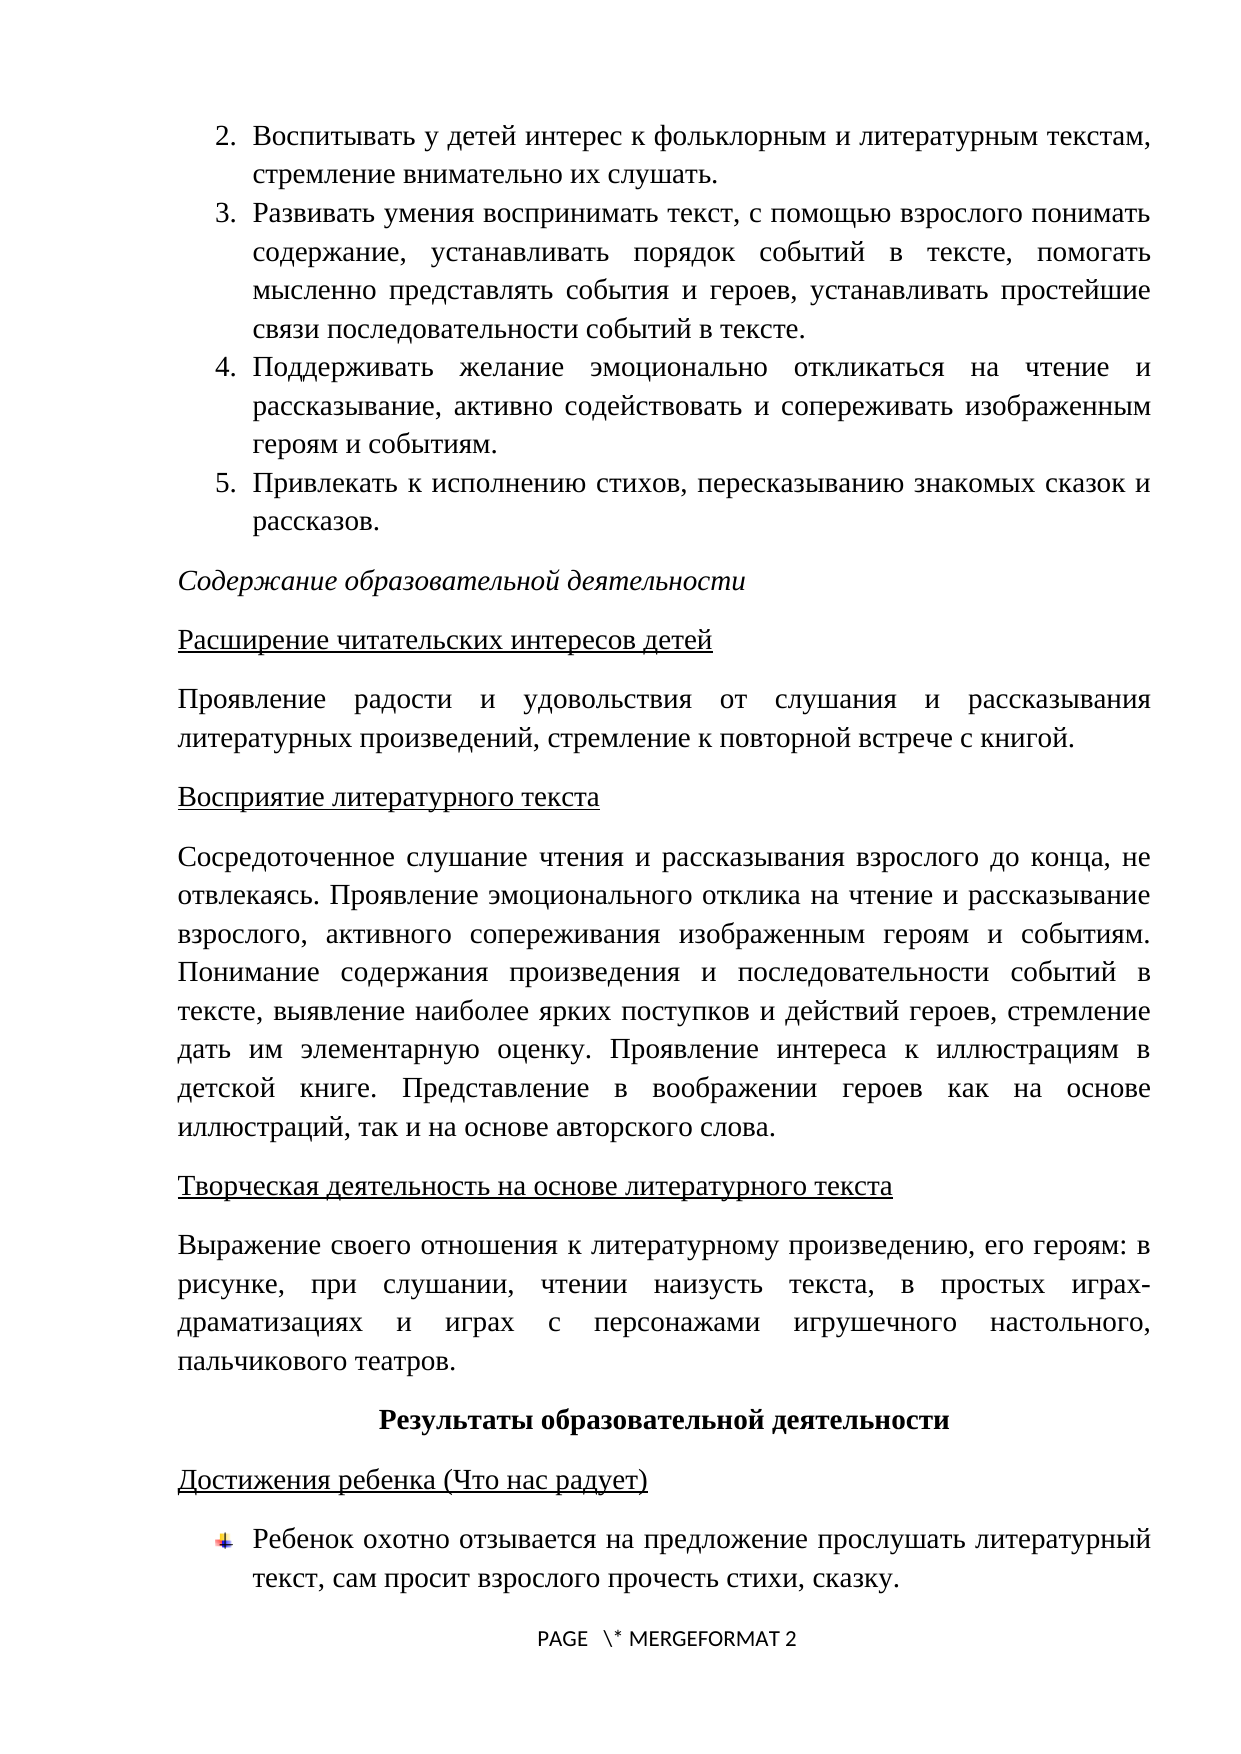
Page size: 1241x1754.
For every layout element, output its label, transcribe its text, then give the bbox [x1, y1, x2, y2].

list Воспитывать у детей интерес к фольклорным и литературным текстам, стремление внимательно их слушать. [215, 118, 1152, 190]
text Сосредоточенное слушание чтения и рассказывания взрослого до конца, не отвлекаясь. Проявление эмоционального отклика на чтение и рассказывание взрослого, активного сопереживания изображенным героям и событиям. Понимание содержания произведения и последовательности событий в тексте, выявление наиболее ярких поступков и действий героев, стремление дать им элементарную оценку. Проявление интереса к иллюстрациям в детской книге. Представление в воображении героев как на основе иллюстраций, так и на основе авторского слова. [177, 839, 1152, 1142]
text Творческая деятельность на основе литературного текста [177, 1168, 1152, 1202]
list Поддерживать желание эмоционально откликаться на чтение и рассказывание, активно содействовать и сопереживать изображенным героям и событиям. [215, 349, 1152, 460]
text Проявление радости и удовольствия от слушания и рассказывания литературных произведений, стремление к повторной встрече с книгой. [177, 682, 1152, 754]
text Достижения ребенка (Что нас радует) [177, 1462, 1152, 1495]
text Выражение своего отношения к литературному произведению, его героям: в рисунке, при слушании, чтении наизусть текста, в простых играх-драматизациях и играх с персонажами игрушечного настольного, пальчикового театров. [177, 1227, 1152, 1377]
picture [215, 1531, 233, 1549]
text Содержание образовательной деятельности [177, 563, 1152, 596]
list Развивать умения воспринимать текст, с помощью взрослого понимать содержание, устанавливать порядок событий в тексте, помогать мысленно представлять события и героев, устанавливать простейшие связи последовательности событий в тексте. [215, 195, 1152, 344]
text Восприятие литературного текста [177, 779, 1152, 813]
text Расширение читательских интересов детей [177, 622, 1152, 656]
list Привлекать к исполнению стихов, пересказыванию знакомых сказок и рассказов. [215, 465, 1152, 537]
list Ребенок охотно отзывается на предложение прослушать литературный текст, сам просит взрослого прочесть стихи, сказку. [215, 1521, 1152, 1593]
text Результаты образовательной деятельности [177, 1402, 1152, 1436]
